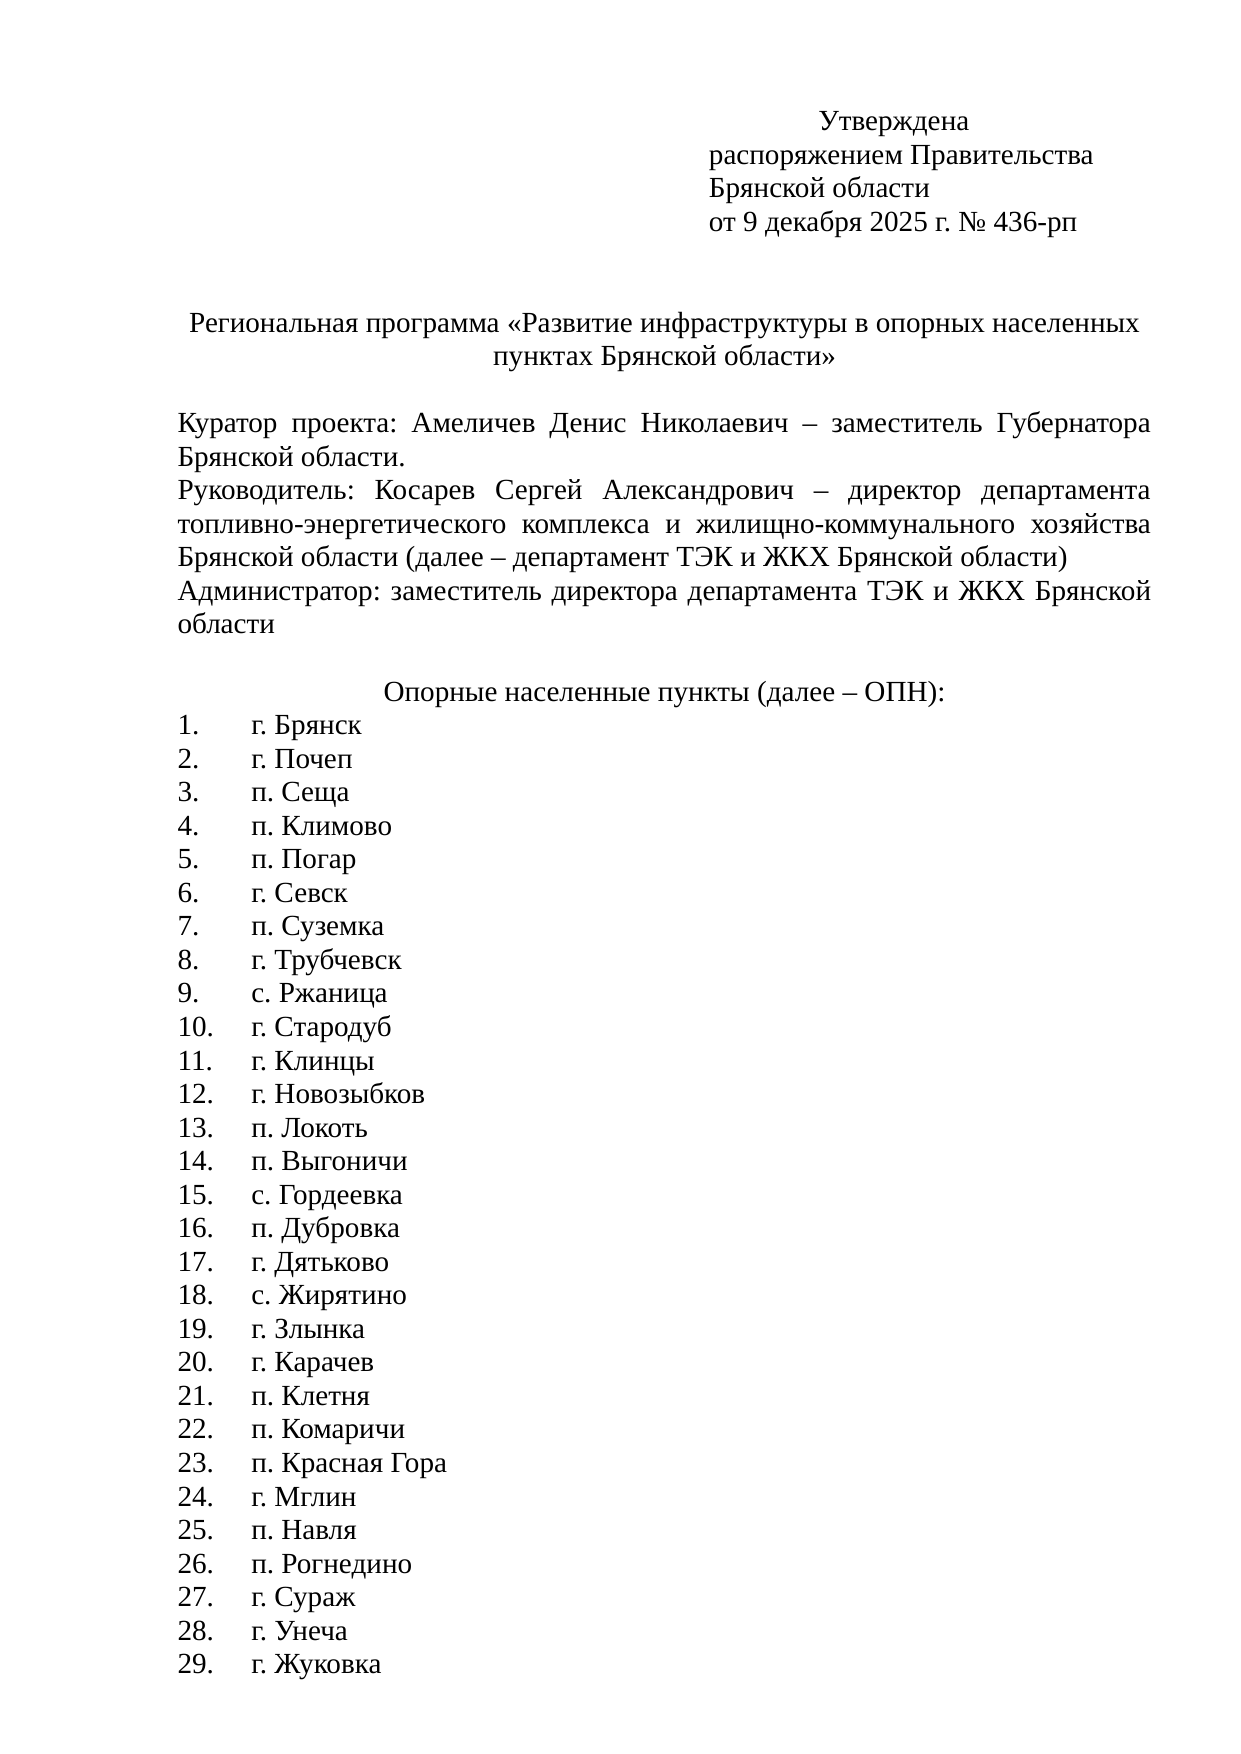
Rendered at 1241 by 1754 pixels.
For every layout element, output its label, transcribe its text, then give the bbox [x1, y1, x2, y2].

text 24. г. Мглин [177, 1479, 1152, 1512]
text 9. с. Ржаница [177, 976, 1152, 1009]
text 20. г. Карачев [177, 1344, 1152, 1378]
text Утверждена [177, 103, 1152, 137]
text распоряжением Правительства [177, 137, 1152, 171]
text от 9 декабря 2025 г. № 436-рп [177, 204, 1152, 238]
text 26. п. Рогнедино [177, 1546, 1152, 1579]
text Опорные населенные пункты (далее – ОПН): [177, 674, 1152, 707]
text Куратор проекта: Амеличев Денис Николаевич – заместитель Губернатора Брянской области. [177, 405, 1152, 472]
text 3. п. Сеща [177, 774, 1152, 808]
text 16. п. Дубровка [177, 1210, 1152, 1244]
text 6. г. Севск [177, 875, 1152, 908]
text 29. г. Жуковка [177, 1646, 1152, 1680]
text 21. п. Клетня [177, 1378, 1152, 1412]
text 23. п. Красная Гора [177, 1445, 1152, 1479]
text 12. г. Новозыбков [177, 1076, 1152, 1110]
text 4. п. Климово [177, 808, 1152, 841]
text 13. п. Локоть [177, 1110, 1152, 1143]
text 28. г. Унеча [177, 1613, 1152, 1646]
text Региональная программа «Развитие инфраструктуры в опорных населенных пунктах Брянской области» [177, 305, 1152, 372]
text 5. п. Погар [177, 841, 1152, 875]
text Брянской области [177, 171, 1152, 204]
text 8. г. Трубчевск [177, 942, 1152, 976]
text 15. с. Гордеевка [177, 1177, 1152, 1210]
text 18. с. Жирятино [177, 1277, 1152, 1311]
text 7. п. Суземка [177, 908, 1152, 942]
text Администратор: заместитель директора департамента ТЭК и ЖКХ Брянской области [177, 573, 1152, 640]
text 2. г. Почеп [177, 741, 1152, 774]
text 22. п. Комаричи [177, 1412, 1152, 1445]
text 10. г. Стародуб [177, 1009, 1152, 1043]
text Руководитель: Косарев Сергей Александрович – директор департамента топливно-энергетического комплекса и жилищно-коммунального хозяйства Брянской области (далее – департамент ТЭК и ЖКХ Брянской области) [177, 472, 1152, 573]
text 17. г. Дятьково [177, 1244, 1152, 1277]
text 25. п. Навля [177, 1512, 1152, 1546]
text 27. г. Сураж [177, 1579, 1152, 1613]
text 11. г. Клинцы [177, 1043, 1152, 1076]
text 19. г. Злынка [177, 1311, 1152, 1344]
text 1. г. Брянск [177, 707, 1152, 741]
text 14. п. Выгоничи [177, 1143, 1152, 1177]
